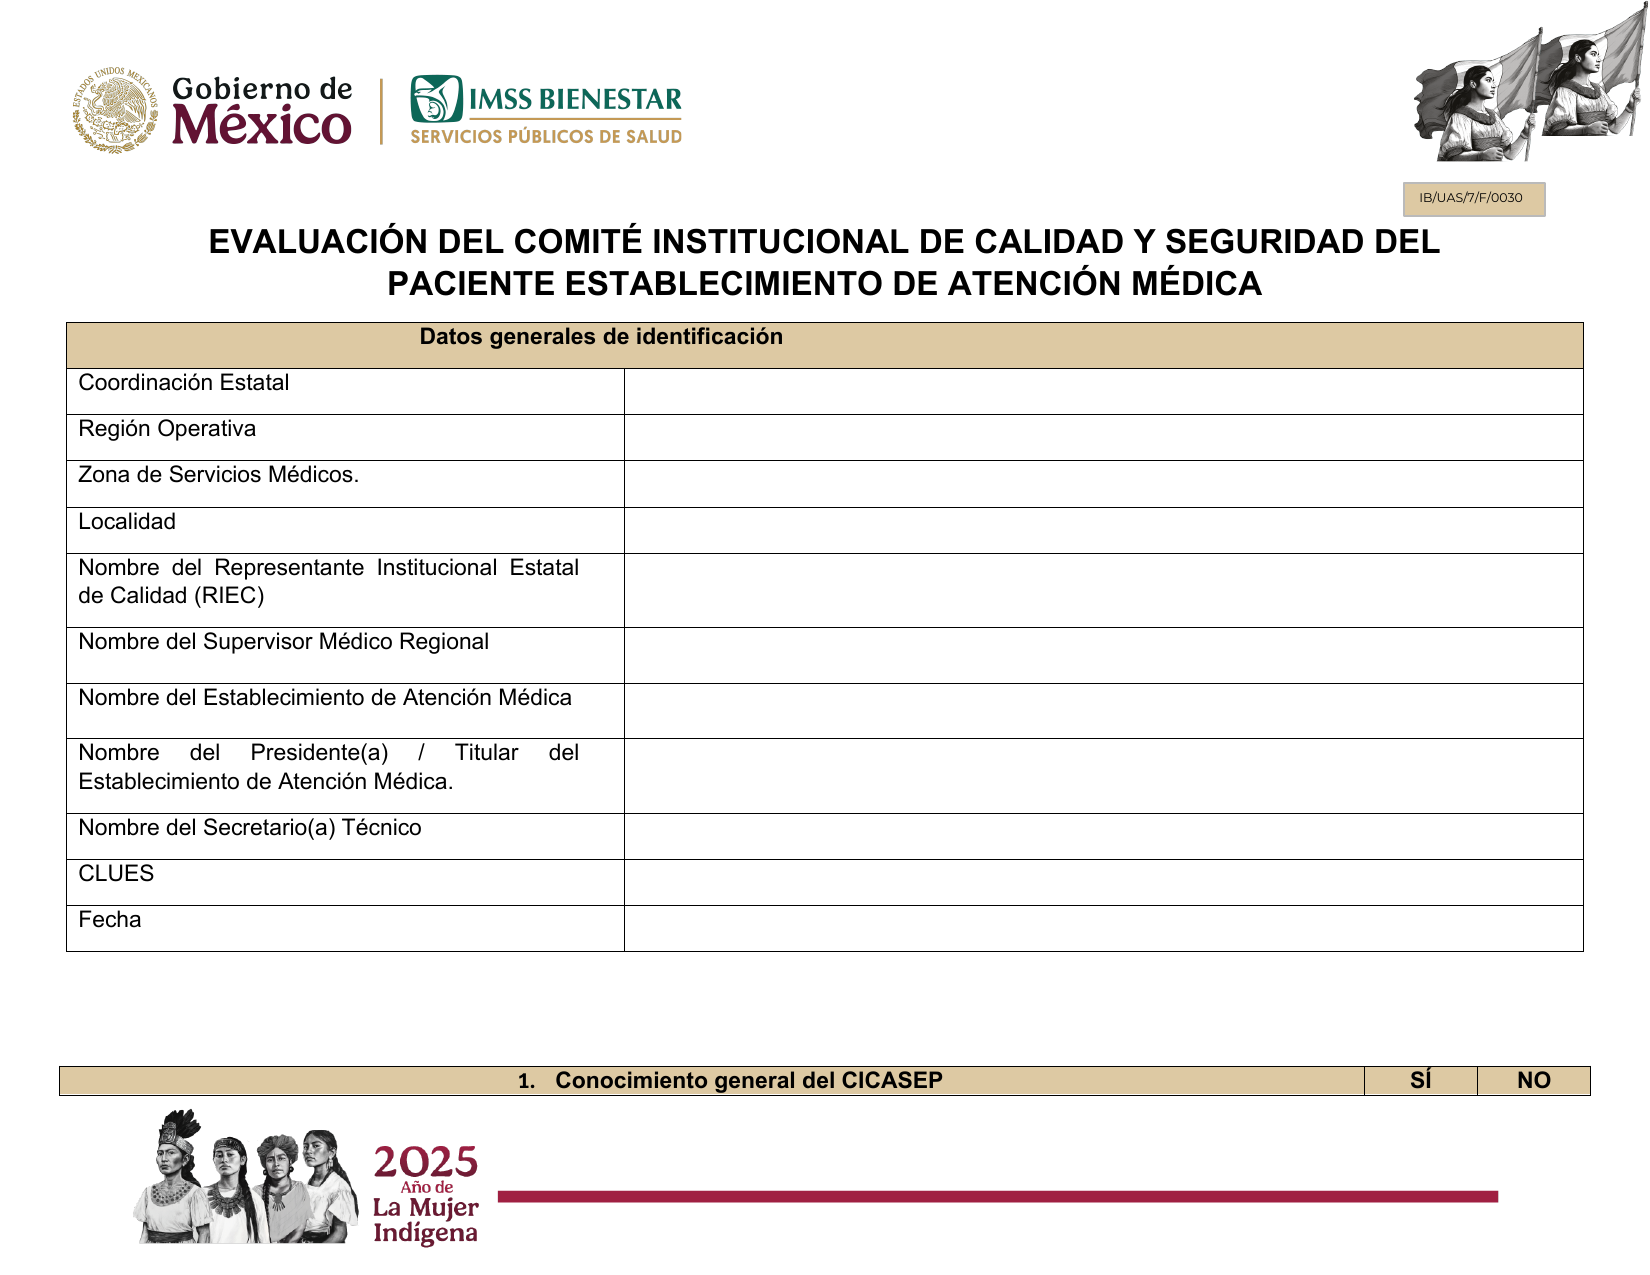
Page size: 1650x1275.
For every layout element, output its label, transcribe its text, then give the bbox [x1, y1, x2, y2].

table_cell Fecha [67, 906, 624, 951]
table_cell Nombre del Supervisor Médico Regional [67, 628, 624, 683]
text EVALUACIÓN DEL COMITÉ INSTITUCIONAL DE CALIDAD Y SEGURIDAD DEL PACIENTE ESTABLECIMIENTO DE ATENCIÓN MÉDICA [181, 222, 1468, 302]
table_header NO [1478, 1067, 1590, 1094]
table_cell Coordinación Estatal [67, 369, 624, 414]
table_cell [625, 415, 1583, 460]
table_cell Zona de Servicios Médicos. [67, 461, 624, 507]
picture [1413, 0, 1649, 162]
table_cell CLUES [67, 860, 624, 905]
table_cell Nombre del Secretario(a) Técnico [67, 814, 624, 859]
table_cell Región Operativa [67, 415, 624, 460]
table_cell [625, 906, 1583, 951]
table_cell Nombre del Representante Institucional Estatal de Calidad (RIEC) [67, 554, 624, 627]
table_cell Localidad [67, 508, 624, 553]
picture [39, 1083, 1588, 1275]
table_cell Nombre del Presidente(a) / Titular del Establecimiento de Atención Médica. [67, 739, 624, 813]
table_cell [625, 860, 1583, 905]
table_cell [625, 814, 1583, 859]
table_cell [625, 508, 1583, 553]
table_cell [625, 684, 1583, 738]
table_cell Nombre del Establecimiento de Atención Médica [67, 684, 624, 738]
table_cell [625, 628, 1583, 683]
table_header Conocimiento general del CICASEP [60, 1067, 1364, 1094]
table_header Datos generales de identificación [67, 323, 1583, 368]
table_cell [625, 554, 1583, 627]
table_header SÍ [1365, 1067, 1477, 1094]
table_cell [625, 739, 1583, 813]
picture [72, 67, 682, 154]
table_cell [625, 461, 1583, 507]
table_cell [625, 369, 1583, 414]
